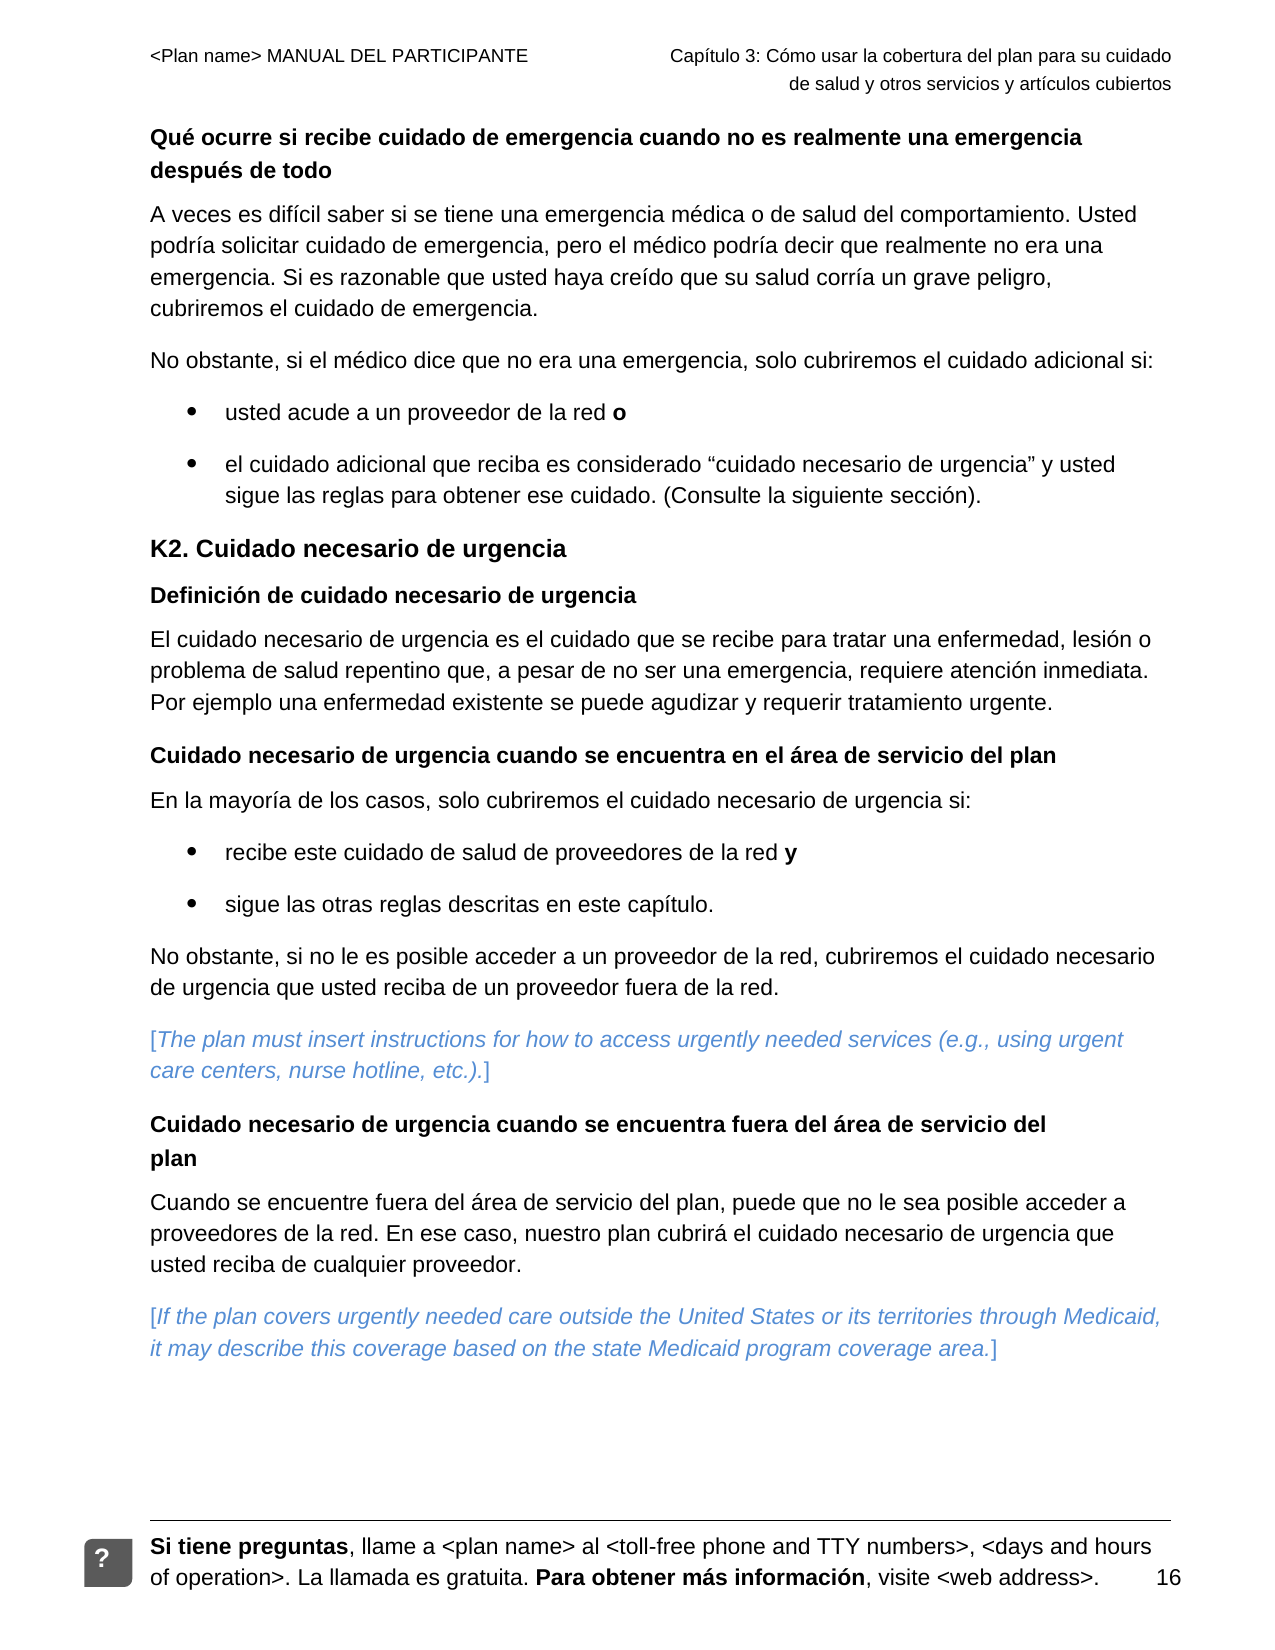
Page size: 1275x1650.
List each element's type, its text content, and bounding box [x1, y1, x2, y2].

text recibe este cuidado de salud de proveedores de la red y [187, 835, 1171, 866]
text A veces es difícil saber si se tiene una emergencia médica o de salud del comportamiento. Usted podría solicitar cuidado de emergencia, pero el médico podría decir que realmente no era una emergencia. Si es razonable que usted haya creído que su salud corría un grave peligro, cubriremos el cuidado de emergencia. [150, 198, 1171, 323]
text Cuidado necesario de urgencia cuando se encuentra en el área de servicio del plan [150, 737, 1096, 771]
text El cuidado necesario de urgencia es el cuidado que se recibe para tratar una enfermedad, lesión o problema de salud repentino que, a pesar de no ser una emergencia, requiere atención inmediata. Por ejemplo una enfermedad existente se puede agudizar y requerir tratamiento urgente. [150, 623, 1171, 716]
text [If the plan covers urgently needed care outside the United States or its territories through Medicaid, it may describe this coverage based on the state Medicaid program coverage area.] [150, 1300, 1171, 1362]
text Qué ocurre si recibe cuidado de emergencia cuando no es realmente una emergencia después de todo [150, 118, 1096, 185]
text En la mayoría de los casos, solo cubriremos el cuidado necesario de urgencia si: [150, 783, 1171, 814]
text usted acude a un proveedor de la red o [187, 396, 1171, 427]
text Cuidado necesario de urgencia cuando se encuentra fuera del área de servicio del plan [150, 1106, 1096, 1173]
text el cuidado adicional que reciba es considerado “cuidado necesario de urgencia” y usted sigue las reglas para obtener ese cuidado. (Consulte la siguiente sección). [187, 448, 1171, 510]
text Cuando se encuentre fuera del área de servicio del plan, puede que no le sea posible acceder a proveedores de la red. En ese caso, nuestro plan cubrirá el cuidado necesario de urgencia que usted reciba de cualquier proveedor. [150, 1185, 1171, 1279]
text sigue las otras reglas descritas en este capítulo. [187, 887, 1171, 918]
text No obstante, si el médico dice que no era una emergencia, solo cubriremos el cuidado adicional si: [150, 343, 1171, 375]
text No obstante, si no le es posible acceder a un proveedor de la red, cubriremos el cuidado necesario de urgencia que usted reciba de un proveedor fuera de la red. [150, 939, 1171, 1002]
text Definición de cuidado necesario de urgencia [150, 577, 1096, 610]
text [The plan must insert instructions for how to access urgently needed services (e.g., using urgent care centers, nurse hotline, etc.).] [150, 1023, 1171, 1085]
subtitle K2. Cuidado necesario de urgencia [150, 531, 1096, 564]
